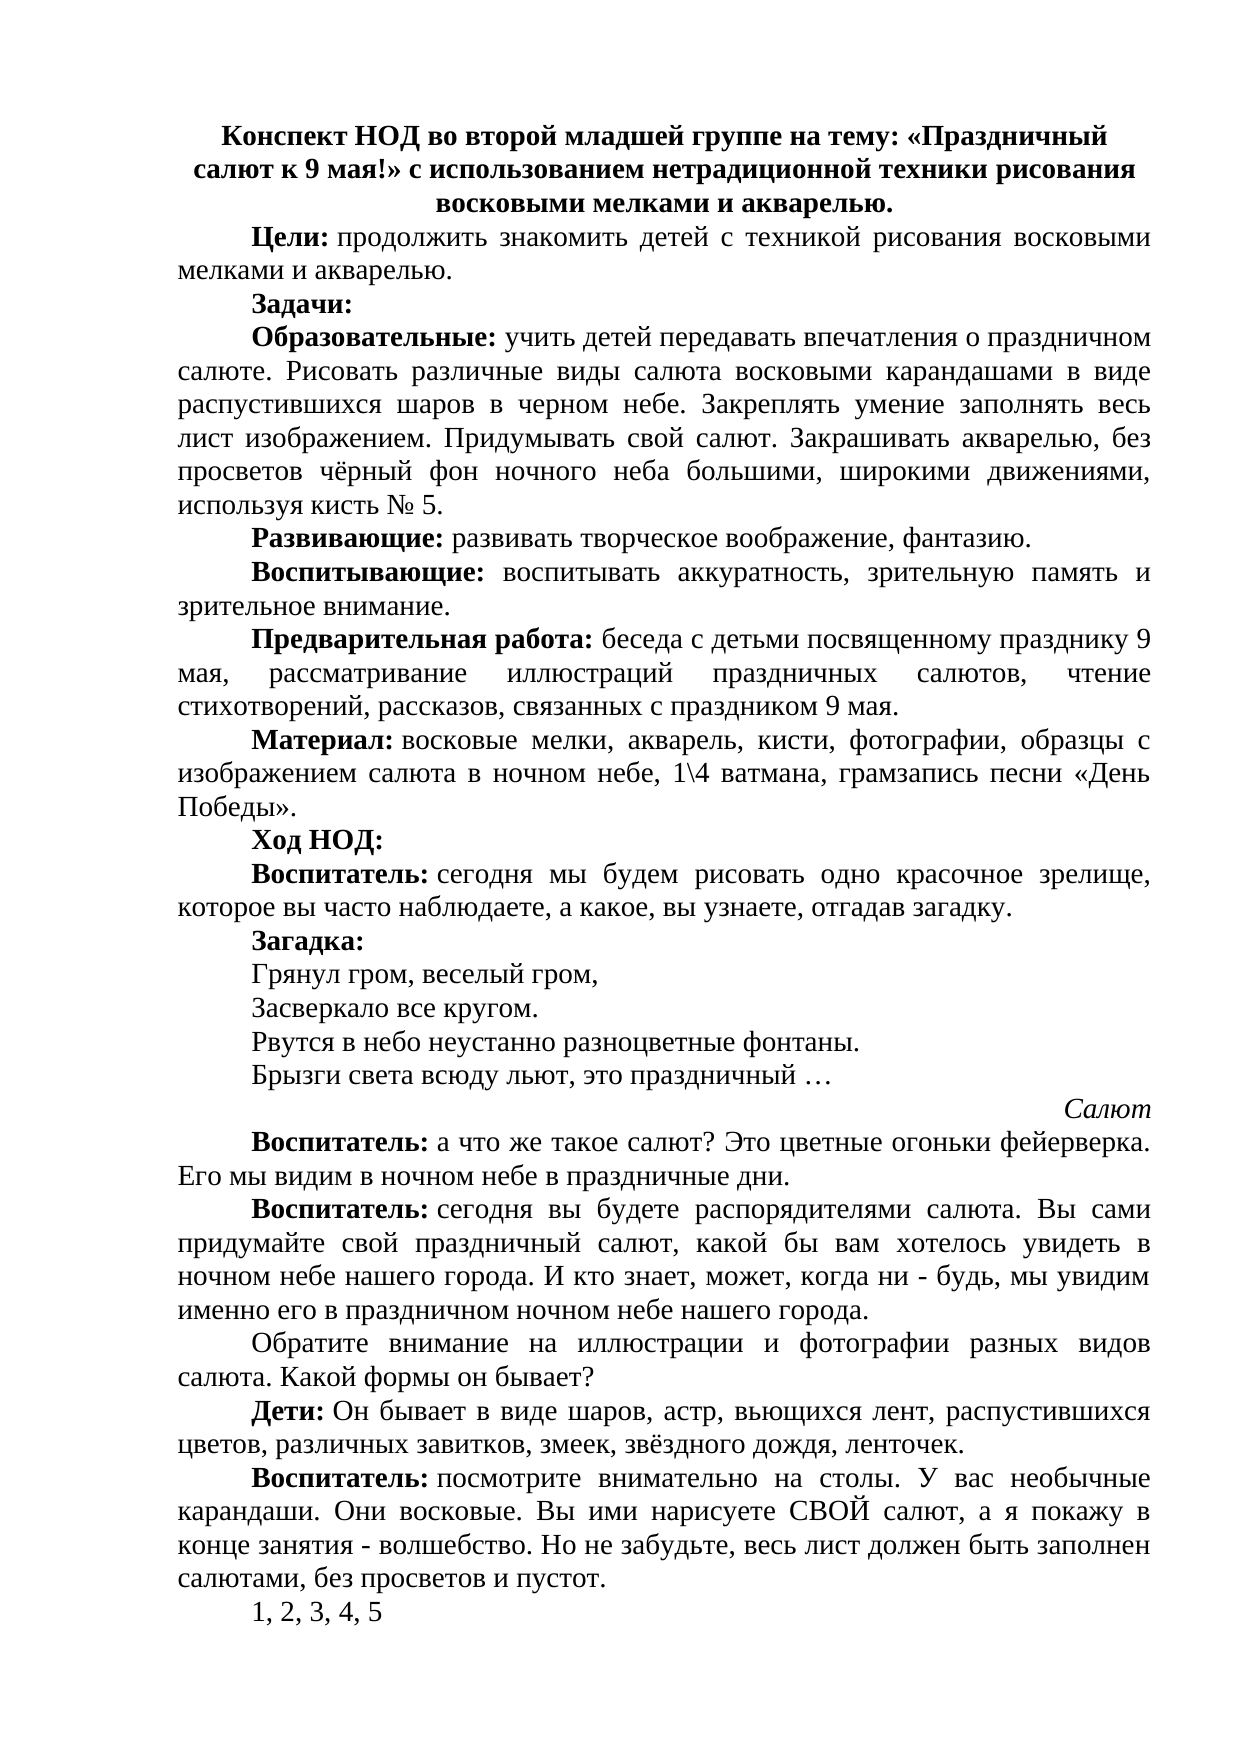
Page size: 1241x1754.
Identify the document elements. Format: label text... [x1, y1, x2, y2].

text Дети: Он бывает в виде шаров, астр, вьющихся лент, распустившихся цветов, различных завитков, змеек, звёздного дождя, ленточек. [177, 1393, 1152, 1460]
text Обратите внимание на иллюстрации и фотографии разных видов салюта. Какой формы он бывает? [177, 1326, 1152, 1393]
text Воспитатель: сегодня вы будете распорядителями салюта. Вы сами придумайте свой праздничный салют, какой бы вам хотелось увидеть в ночном небе нашего города. И кто знает, может, когда ни - будь, мы увидим именно его в праздничном ночном небе нашего города. [177, 1191, 1152, 1326]
text 1, 2, 3, 4, 5 [177, 1594, 1152, 1627]
text Цели: продолжить знакомить детей с техникой рисования восковыми мелками и акварелью. [177, 219, 1152, 286]
text Конспект НОД во второй младшей группе на тему: «Праздничный салют к 9 мая!» с использованием нетрадиционной техники рисования восковыми мелками и акварелью. [177, 118, 1152, 219]
text Брызги света всюду льют, это праздничный … [177, 1057, 1152, 1091]
text Воспитатель: сегодня мы будем рисовать одно красочное зрелище, которое вы часто наблюдаете, а какое, вы узнаете, отгадав загадку. [177, 856, 1152, 923]
text Воспитывающие: воспитывать аккуратность, зрительную память и зрительное внимание. [177, 554, 1152, 621]
text Воспитатель: посмотрите внимательно на столы. У вас необычные карандаши. Они восковые. Вы ими нарисуете СВОЙ салют, а я покажу в конце занятия - волшебство. Но не забудьте, весь лист должен быть заполнен салютами, без просветов и пустот. [177, 1460, 1152, 1594]
text Ход НОД: [177, 822, 1152, 856]
text Предварительная работа: беседа с детьми посвященному празднику 9 мая, рассматривание иллюстраций праздничных салютов, чтение стихотворений, рассказов, связанных с праздником 9 мая. [177, 621, 1152, 722]
text Грянул гром, веселый гром, [177, 957, 1152, 990]
text Салют [177, 1091, 1152, 1124]
text Засверкало все кругом. [177, 990, 1152, 1024]
text Развивающие: развивать творческое воображение, фантазию. [177, 521, 1152, 554]
text Загадка: [177, 923, 1152, 957]
text Рвутся в небо неустанно разноцветные фонтаны. [177, 1024, 1152, 1057]
text Воспитатель: а что же такое салют? Это цветные огоньки фейерверка. Его мы видим в ночном небе в праздничные дни. [177, 1124, 1152, 1191]
text Задачи: [177, 286, 1152, 319]
text Материал: восковые мелки, акварель, кисти, фотографии, образцы с изображением салюта в ночном небе, 1\4 ватмана, грамзапись песни «День Победы». [177, 722, 1152, 822]
text Образовательные: учить детей передавать впечатления о праздничном салюте. Рисовать различные виды салюта восковыми карандашами в виде распустившихся шаров в черном небе. Закреплять умение заполнять весь лист изображением. Придумывать свой салют. Закрашивать акварелью, без просветов чёрный фон ночного неба большими, широкими движениями, используя кисть № 5. [177, 319, 1152, 521]
